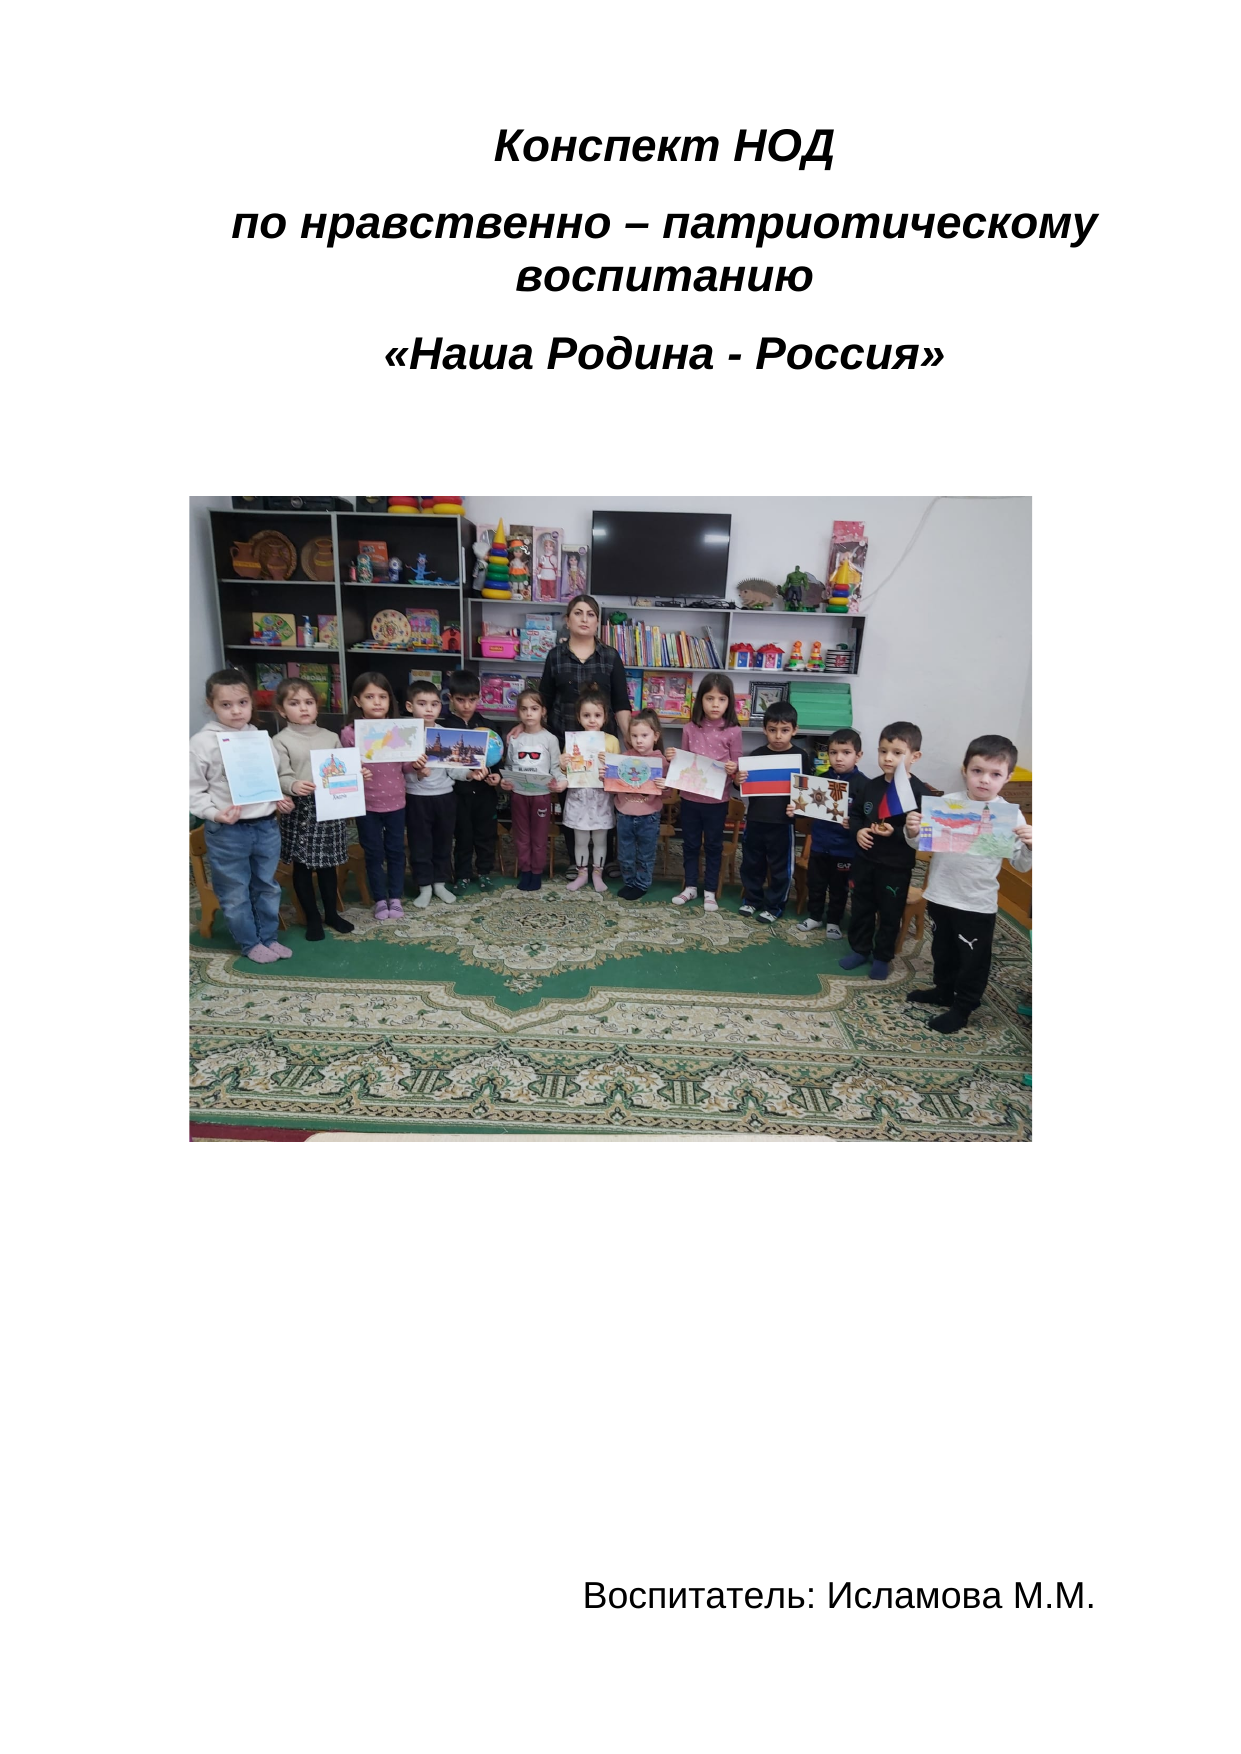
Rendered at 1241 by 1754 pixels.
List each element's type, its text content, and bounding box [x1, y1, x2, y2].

text «Наша Родина - Россия» [177, 326, 1152, 379]
picture [189, 496, 1033, 1142]
text Воспитатель: Исламова М.М. [177, 1573, 1152, 1616]
text по нравственно – патриотическому воспитанию [177, 196, 1152, 301]
text Конспект НОД [177, 118, 1152, 171]
